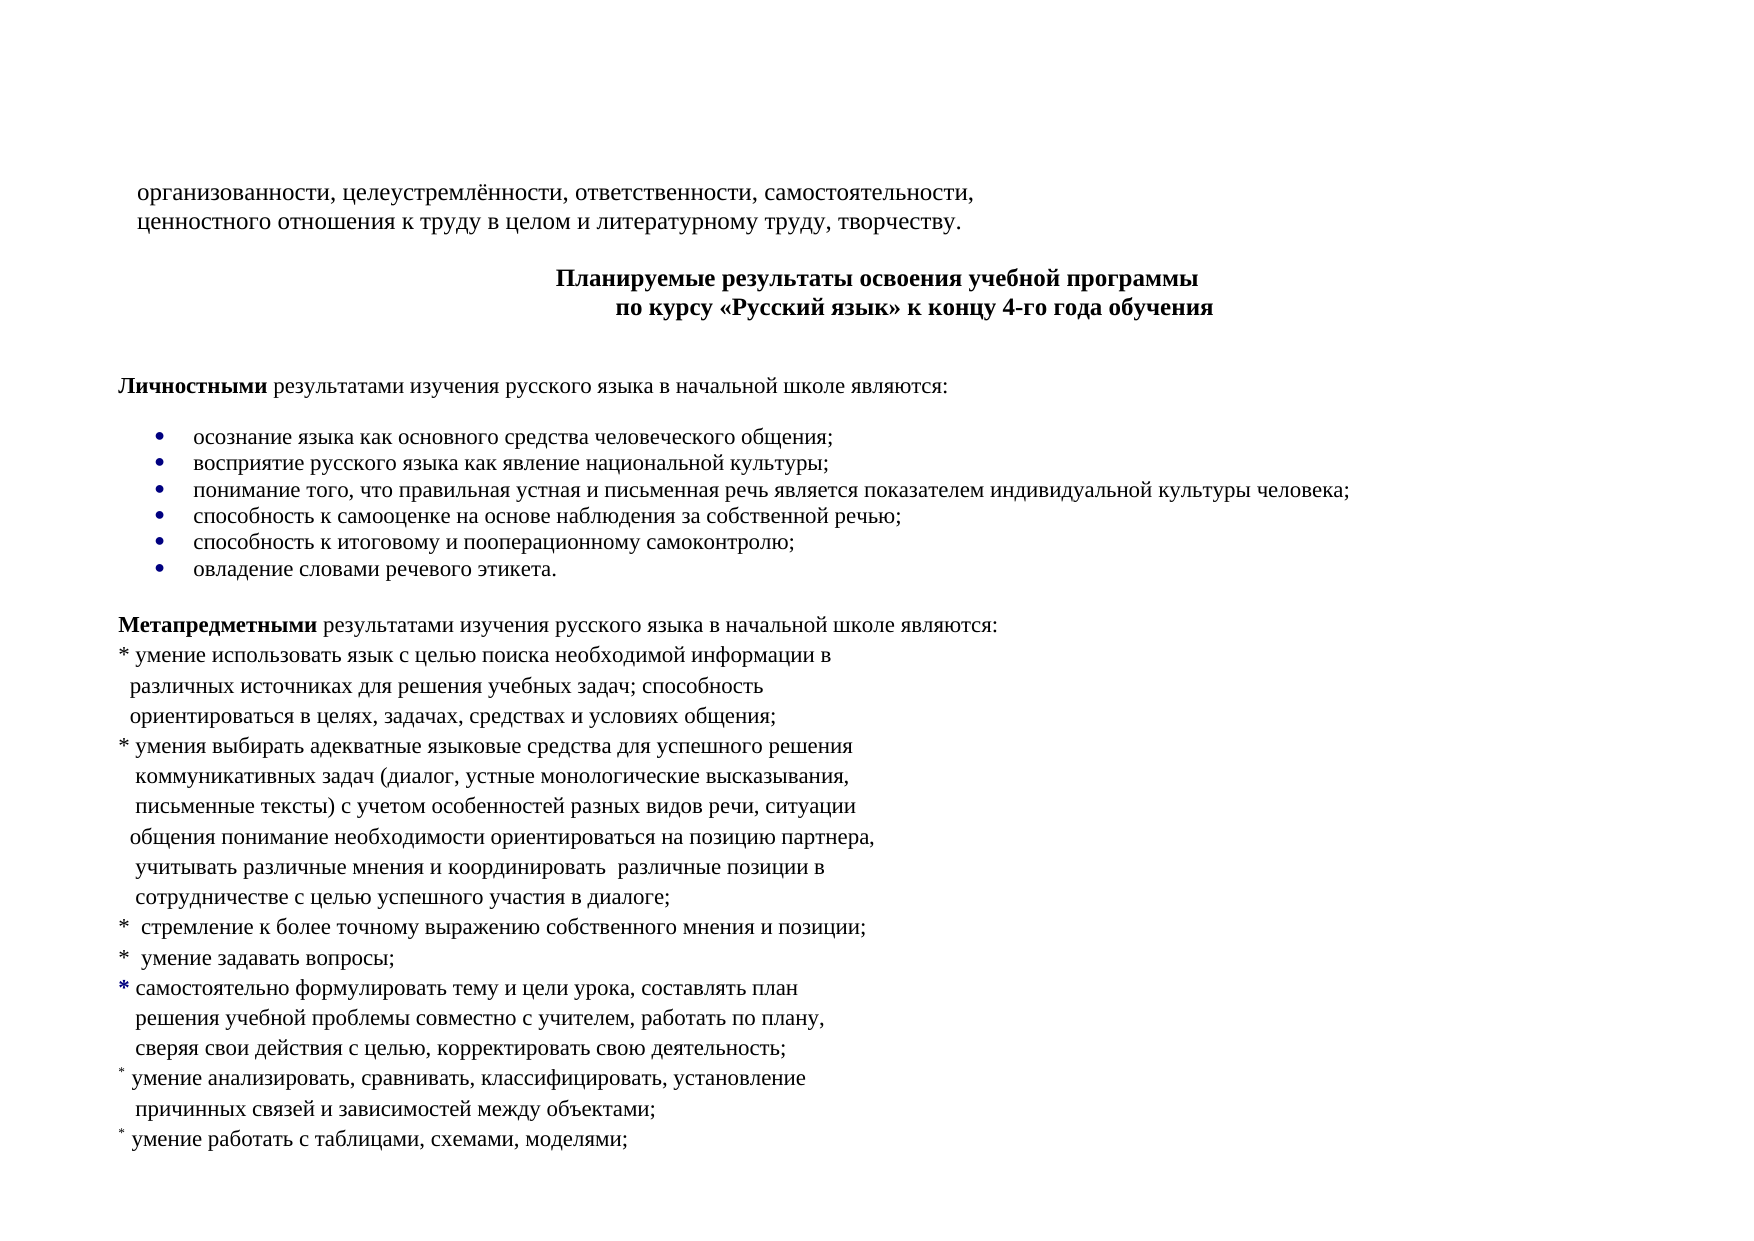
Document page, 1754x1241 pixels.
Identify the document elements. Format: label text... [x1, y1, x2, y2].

list овладение словами речевого этикета. [156, 555, 1636, 581]
list способность к итоговому и пооперационному самоконтролю; [156, 528, 1636, 555]
list общения понимание необходимости ориентироваться на позицию партнера, [118, 823, 1636, 849]
list * умение работать с таблицами, схемами, моделями; [118, 1125, 1636, 1151]
text Планируемые результаты освоения учебной программы [118, 263, 1636, 292]
list * умение использовать язык с целью поиска необходимой информации в [118, 642, 1636, 668]
list * стремление к более точному выражению собственного мнения и позиции; [118, 913, 1636, 940]
list восприятие русского языка как явление национальной культуры; [156, 449, 1636, 476]
text организованности, целеустремлённости, ответственности, самостоятельности, [118, 177, 1636, 206]
list коммуникативных задач (диалог, устные монологические высказывания, [118, 762, 1636, 789]
list письменные тексты) с учетом особенностей разных видов речи, ситуации [118, 793, 1636, 819]
list учитывать различные мнения и координировать различные позиции в [118, 853, 1636, 879]
list причинных связей и зависимостей между объектами; [118, 1095, 1636, 1121]
list различных источниках для решения учебных задач; способность [118, 672, 1636, 698]
list осознание языка как основного средства человеческого общения; [156, 423, 1636, 449]
list * умение анализировать, сравнивать, классифицировать, установление [118, 1064, 1636, 1091]
list способность к самооценке на основе наблюдения за собственной речью; [156, 502, 1636, 528]
list Метапредметными результатами изучения русского языка в начальной школе являются: [118, 611, 1636, 638]
list сверяя свои действия с целью, корректировать свою деятельность; [118, 1034, 1636, 1061]
list * самостоятельно формулировать тему и цели урока, составлять план [118, 974, 1636, 1000]
list решения учебной проблемы совместно с учителем, работать по плану, [118, 1004, 1636, 1030]
text по курсу «Русский язык» к концу 4-го года обучения [193, 292, 1636, 321]
text ценностного отношения к труду в целом и литературному труду, творчеству. [118, 206, 1636, 235]
list ориентироваться в целях, задачах, средствах и условиях общения; [118, 702, 1636, 728]
list * умение задавать вопросы; [118, 944, 1636, 970]
list сотрудничестве с целью успешного участия в диалоге; [118, 883, 1636, 909]
text Личностными результатами изучения русского языка в начальной школе являются: [118, 372, 1636, 398]
list * умения выбирать адекватные языковые средства для успешного решения [118, 732, 1636, 758]
list понимание того, что правильная устная и письменная речь является показателем индивидуальной культуры человека; [156, 476, 1636, 502]
